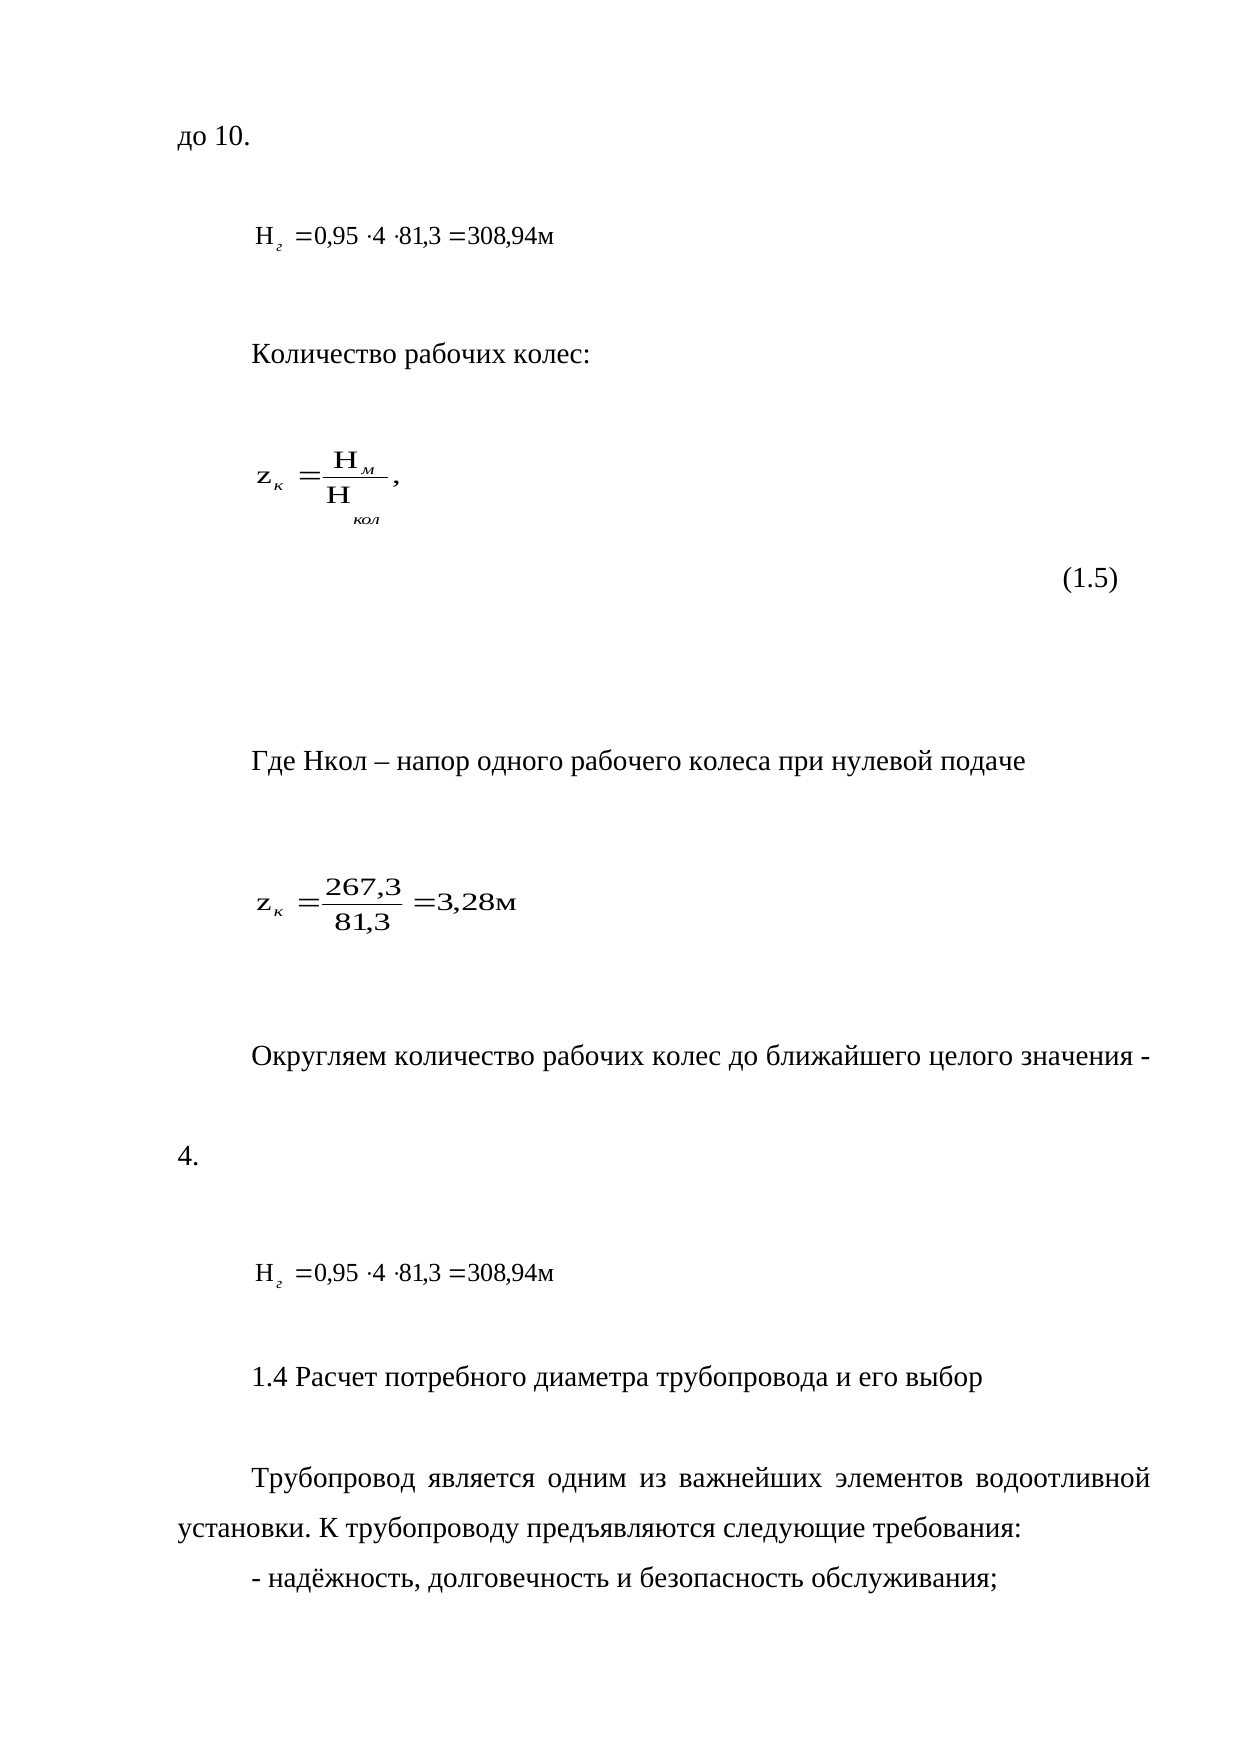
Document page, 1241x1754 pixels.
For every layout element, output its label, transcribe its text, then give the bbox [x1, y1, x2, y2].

text Округляем количество рабочих колес до ближайшего целого значения - 4. [177, 1004, 1152, 1172]
text Трубопровод является одним из важнейших элементов водоотливной установки. К трубопроводу предъявляются следующие требования: [177, 1460, 1152, 1543]
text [177, 118, 1152, 152]
text (1.5) [177, 444, 1152, 593]
text - надёжность, долговечность и безопасность обслуживания; [177, 1560, 1152, 1594]
text Где Нкол – напор одного рабочего колеса при нулевой подаче [177, 688, 1152, 776]
text Количество рабочих колес: [177, 322, 1152, 370]
text 1.4 Расчет потребного диаметра трубопровода и его выбор [177, 1359, 1152, 1393]
